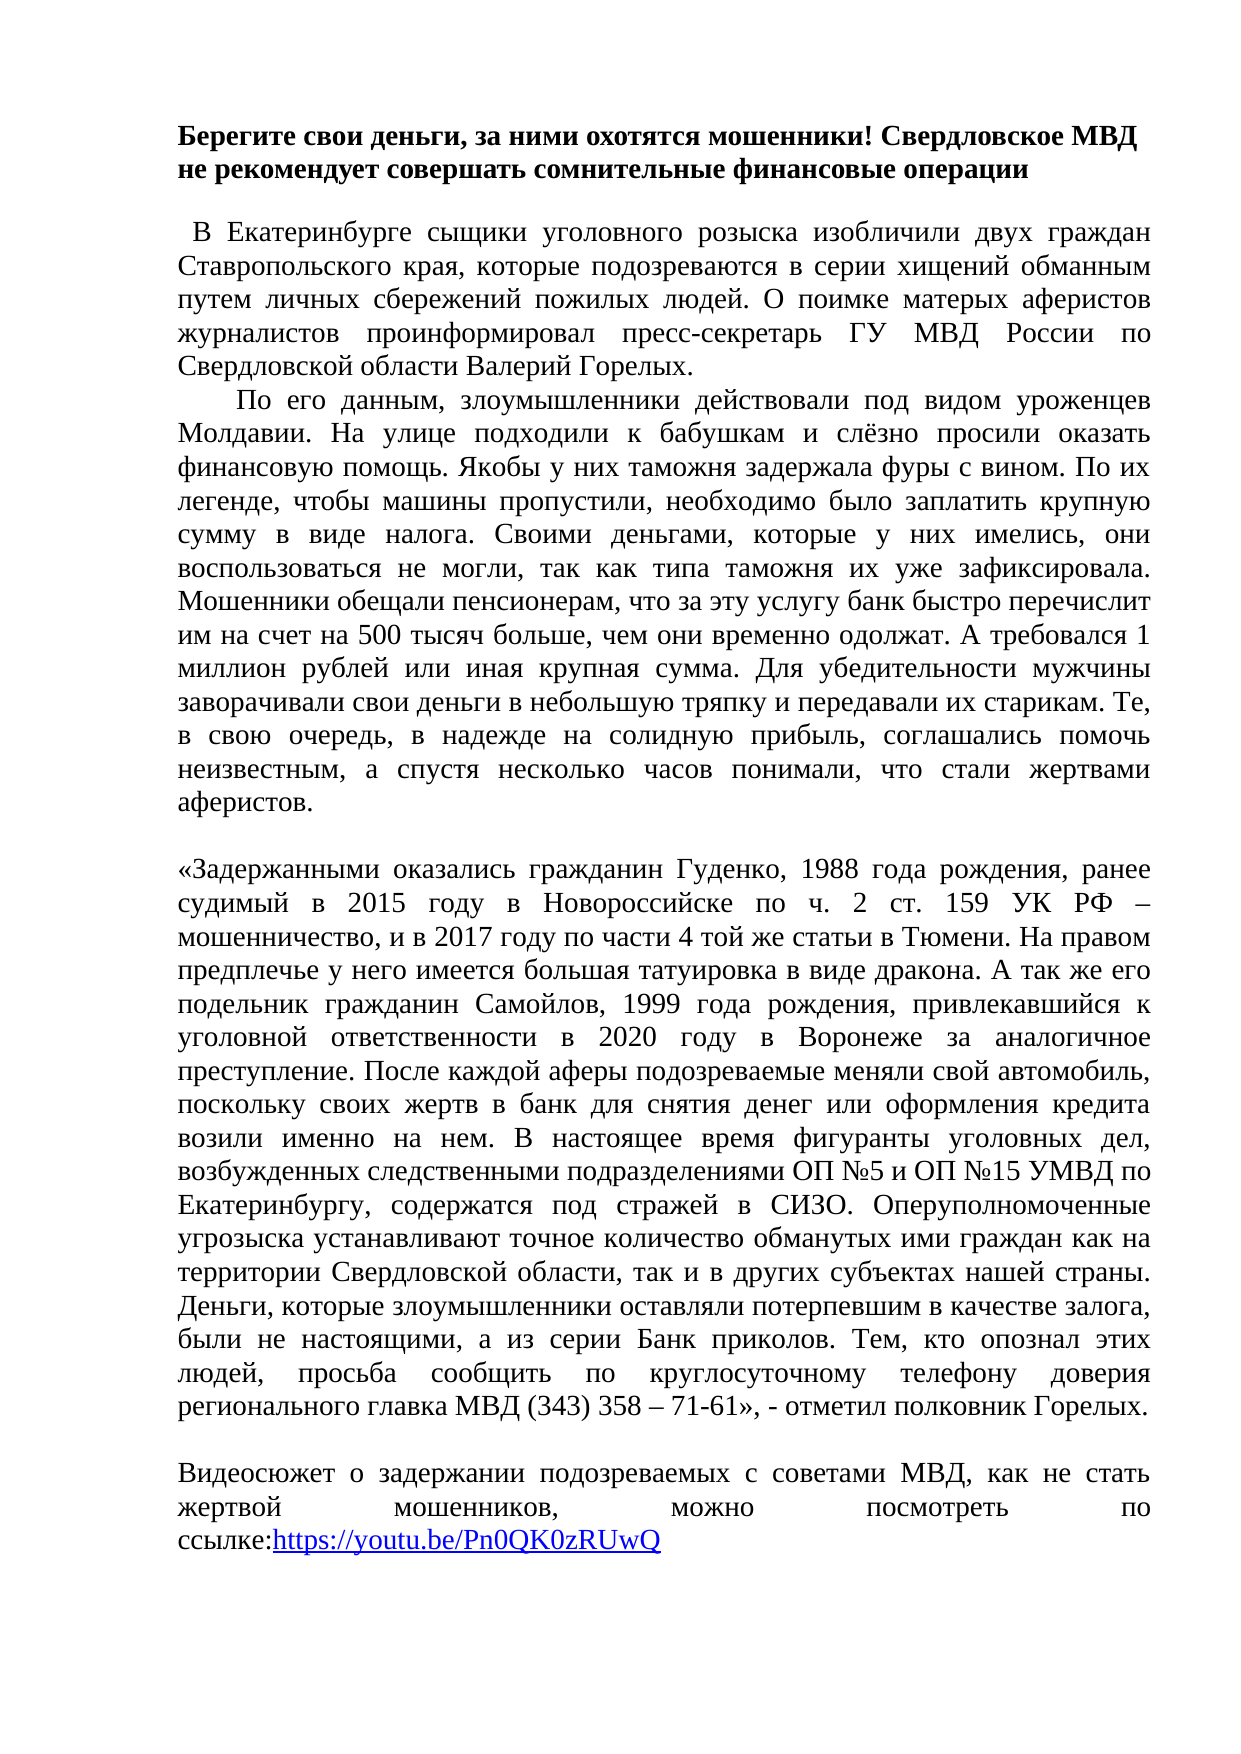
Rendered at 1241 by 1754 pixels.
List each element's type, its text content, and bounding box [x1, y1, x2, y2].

subtitle Берегите свои деньги, за ними охотятся мошенники! Свердловское МВД не рекомендует совершать сомнительные финансовые операции [177, 118, 1152, 185]
text По его данным, злоумышленники действовали под видом уроженцев Молдавии. На улице подходили к бабушкам и слёзно просили оказать финансовую помощь. Якобы у них таможня задержала фуры с вином. По их легенде, чтобы машины пропустили, необходимо было заплатить крупную сумму в виде налога. Своими деньгами, которые у них имелись, они воспользоваться не могли, так как типа таможня их уже зафиксировала. Мошенники обещали пенсионерам, что за эту услугу банк быстро перечислит им на счет на 500 тысяч больше, чем они временно одолжат. А требовался 1 миллион рублей или иная крупная сумма. Для убедительности мужчины заворачивали свои деньги в небольшую тряпку и передавали их старикам. Те, в свою очередь, в надежде на солидную прибыль, соглашались помочь неизвестным, а спустя несколько часов понимали, что стали жертвами аферистов. [177, 382, 1152, 818]
text «Задержанными оказались гражданин Гуденко, 1988 года рождения, ранее судимый в 2015 году в Новороссийске по ч. 2 ст. 159 УК РФ – мошенничество, и в 2017 году по части 4 той же статьи в Тюмени. На правом предплечье у него имеется большая татуировка в виде дракона. А так же его подельник гражданин Самойлов, 1999 года рождения, привлекавшийся к уголовной ответственности в 2020 году в Воронеже за аналогичное преступление. После каждой аферы подозреваемые меняли свой автомобиль, поскольку своих жертв в банк для снятия денег или оформления кредита возили именно на нем. В настоящее время фигуранты уголовных дел, возбужденных следственными подразделениями ОП №5 и ОП №15 УМВД по Екатеринбургу, содержатся под стражей в СИЗО. Оперуполномоченные угрозыска устанавливают точное количество обманутых ими граждан как на территории Свердловской области, так и в других субъектах нашей страны. Деньги, которые злоумышленники оставляли потерпевшим в качестве залога, были не настоящими, а из серии Банк приколов. Тем, кто опознал этих людей, просьба сообщить по круглосуточному телефону доверия регионального главка МВД (343) 358 – 71-61», - отметил полковник Горелых. [177, 852, 1152, 1422]
text В Екатеринбурге сыщики уголовного розыска изобличили двух граждан Ставропольского края, которые подозреваются в серии хищений обманным путем личных сбережений пожилых людей. О поимке матерых аферистов журналистов проинформировал пресс-секретарь ГУ МВД России по Свердловской области Валерий Горелых. [177, 214, 1152, 382]
text Видеосюжет о задержании подозреваемых с советами МВД, как не стать жертвой мошенников, можно посмотреть по ссылке:https://youtu.be/Pn0QK0zRUwQ [177, 1455, 1152, 1556]
